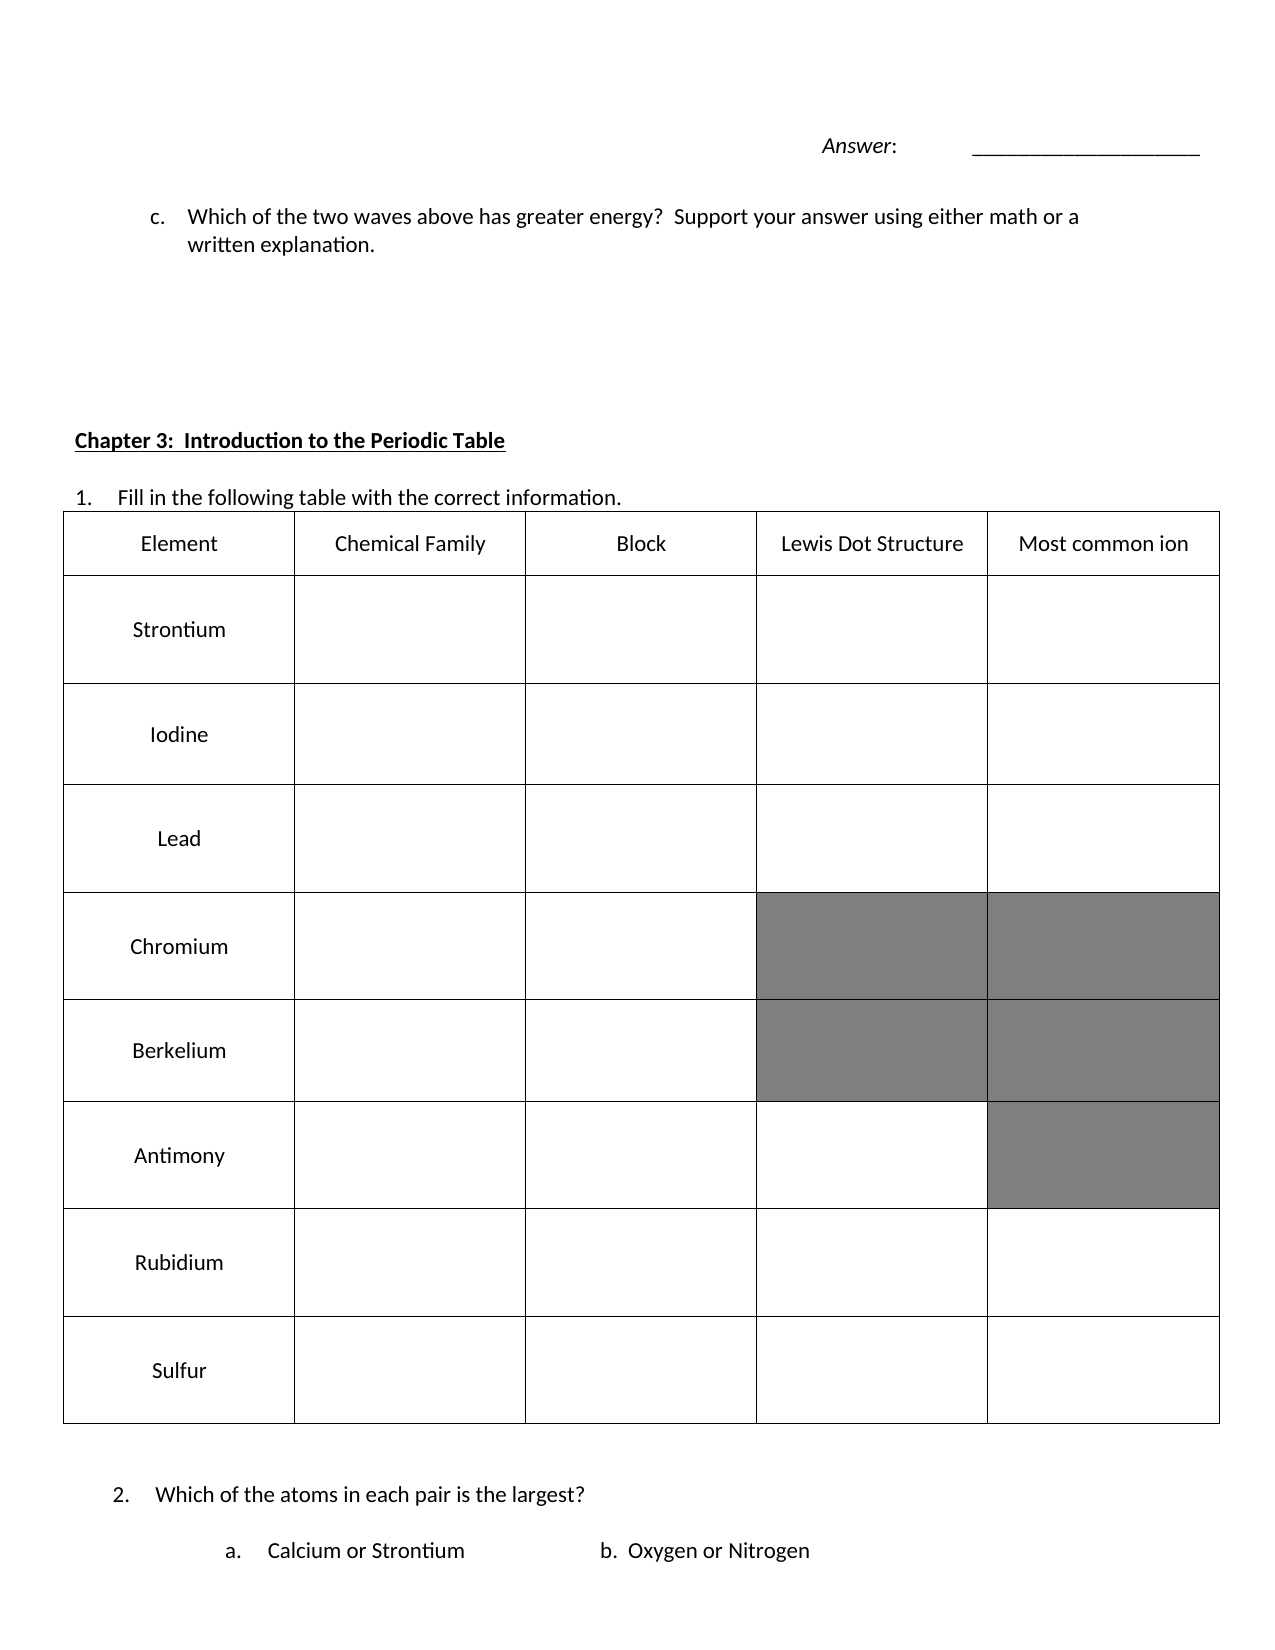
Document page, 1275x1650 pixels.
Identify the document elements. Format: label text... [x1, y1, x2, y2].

table_cell [988, 785, 1219, 892]
table_cell [988, 1317, 1219, 1423]
table_cell [757, 1102, 987, 1208]
table_cell [757, 893, 987, 999]
text Answer: ____________________ [75, 131, 1200, 159]
table_header Lewis Dot Structure [757, 512, 987, 575]
table_cell [526, 785, 756, 892]
table_cell [757, 1000, 987, 1101]
table_cell [526, 1317, 756, 1423]
table_cell [295, 1209, 525, 1316]
table_cell [757, 684, 987, 784]
table_cell Berkelium [64, 1000, 294, 1101]
table_cell Chromium [64, 893, 294, 999]
list Calcium or Strontium b. Oxygen or Nitrogen [225, 1536, 1200, 1564]
table_cell [295, 1317, 525, 1423]
table_header Block [526, 512, 756, 575]
table_header Element [64, 512, 294, 575]
list Which of the atoms in each pair is the largest? [112, 1480, 1200, 1508]
table_cell Lead [64, 785, 294, 892]
table_cell [988, 1000, 1219, 1101]
table_cell [988, 893, 1219, 999]
table_cell Rubidium [64, 1209, 294, 1316]
table_cell [295, 1102, 525, 1208]
table_cell Sulfur [64, 1317, 294, 1423]
table_cell [757, 576, 987, 683]
list Fill in the following table with the correct information. [75, 483, 1200, 511]
table_cell Antimony [64, 1102, 294, 1208]
table_cell [526, 1000, 756, 1101]
table_cell [526, 1209, 756, 1316]
table_cell [526, 1102, 756, 1208]
table_cell [988, 684, 1219, 784]
text Chapter 3: Introduction to the Periodic Table [75, 427, 1200, 454]
text written explanation. [187, 230, 1200, 258]
table_cell [526, 893, 756, 999]
table_header Chemical Family [295, 512, 525, 575]
table_cell [526, 576, 756, 683]
table_cell [295, 1000, 525, 1101]
table_cell [295, 576, 525, 683]
table_cell Iodine [64, 684, 294, 784]
table_cell Strontium [64, 576, 294, 683]
table_cell [295, 684, 525, 784]
table_cell [988, 1102, 1219, 1208]
table_cell [988, 1209, 1219, 1316]
table_cell [757, 785, 987, 892]
table_header Most common ion [988, 512, 1219, 575]
table_cell [295, 893, 525, 999]
table_cell [757, 1209, 987, 1316]
table_cell [757, 1317, 987, 1423]
table_cell [526, 684, 756, 784]
table_cell [295, 785, 525, 892]
table_cell [988, 576, 1219, 683]
list Which of the two waves above has greater energy? Support your answer using either math or a [150, 202, 1200, 230]
